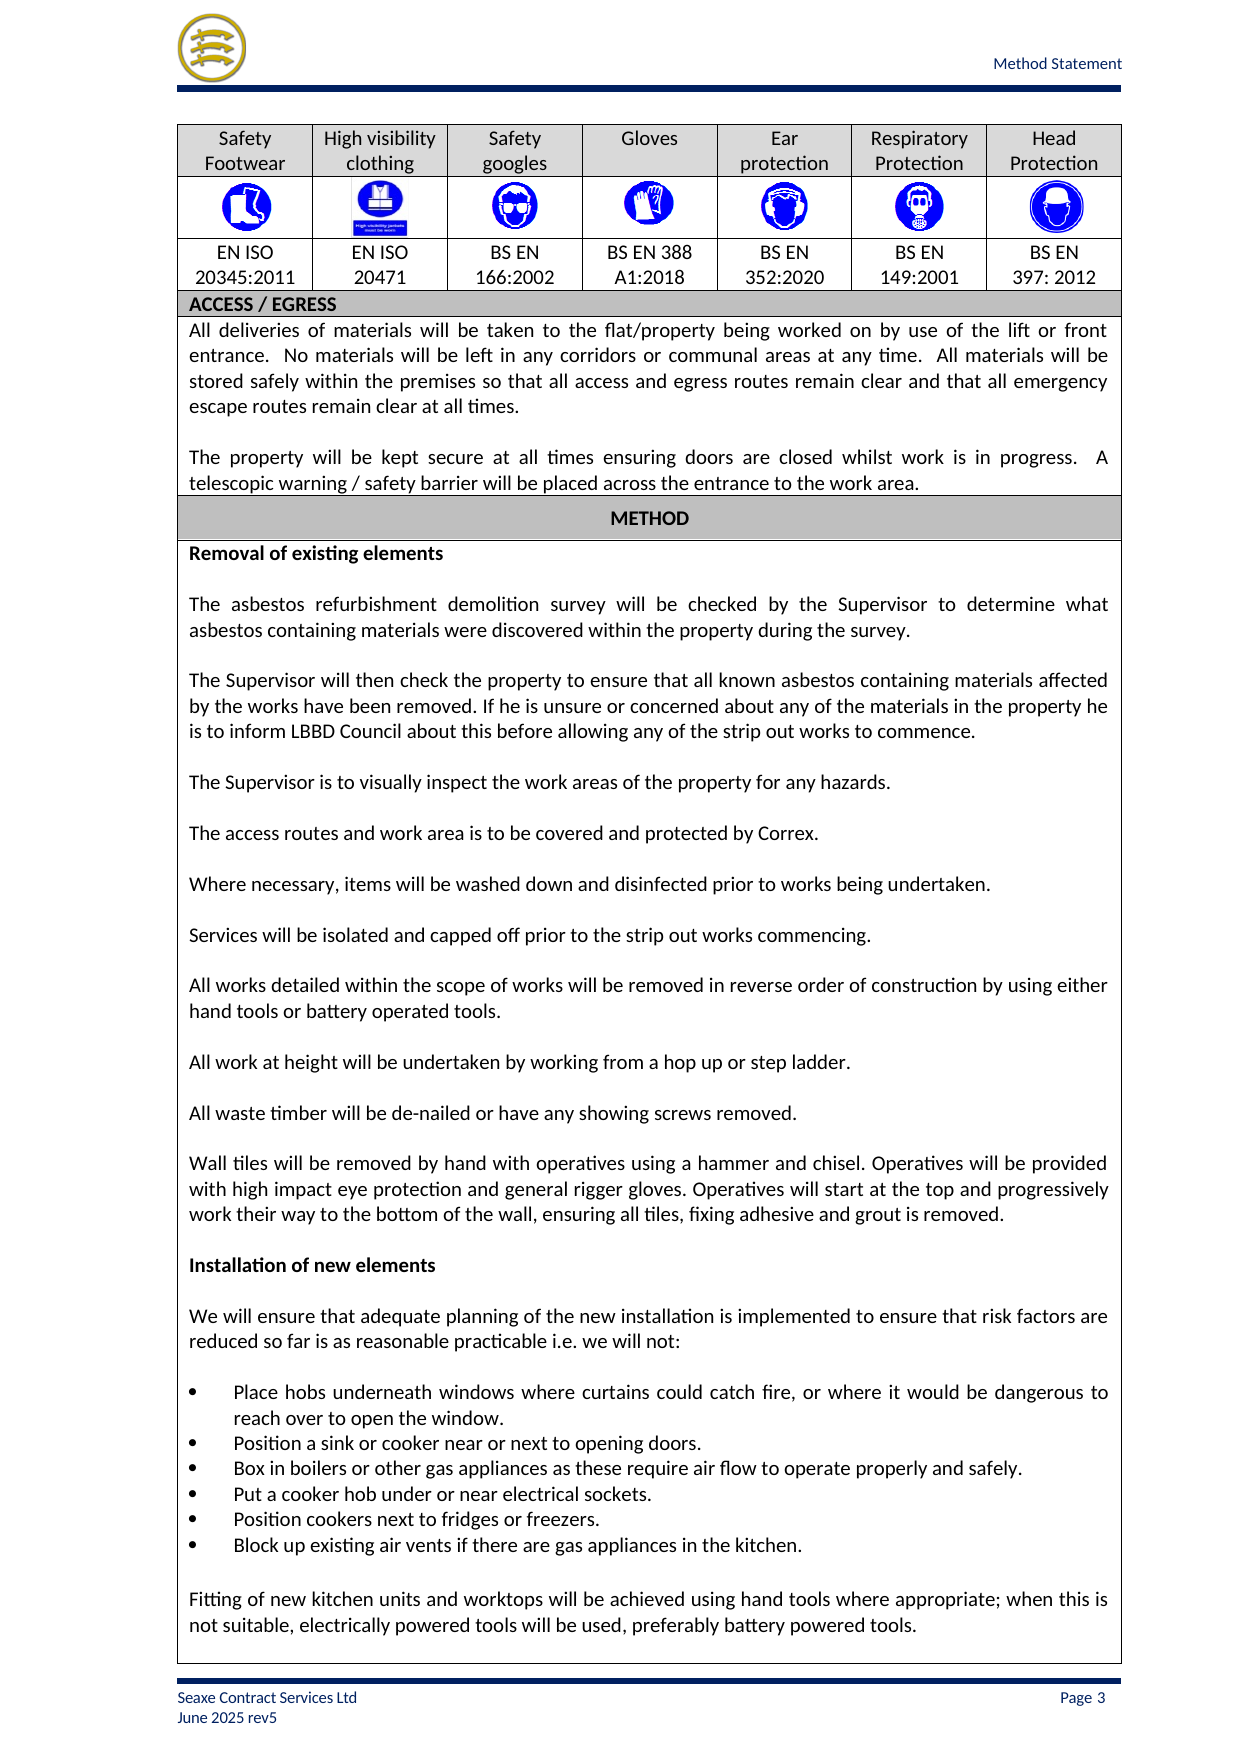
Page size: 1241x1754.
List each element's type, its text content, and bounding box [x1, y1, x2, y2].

table_cell Gloves [583, 125, 717, 176]
table_cell [852, 177, 986, 238]
table_cell Respiratory Protection [852, 125, 986, 176]
table_cell BS EN 397: 2012 [987, 239, 1121, 290]
table_cell Head Protection [987, 125, 1121, 176]
table_cell [718, 177, 851, 238]
table_cell BS EN 166:2002 [448, 239, 582, 290]
table_cell EN ISO 20471 [313, 239, 447, 290]
table_cell METHOD [178, 496, 1121, 539]
table_cell BS EN 149:2001 [852, 239, 986, 290]
table_cell ACCESS / EGRESS [178, 291, 1121, 316]
picture [177, 13, 247, 83]
picture [351, 177, 409, 238]
table_cell EN ISO 20345:2011 [178, 239, 312, 290]
table_cell [448, 177, 582, 238]
table_cell Ear protection [718, 125, 851, 176]
table_cell BS EN 352:2020 [718, 239, 851, 290]
table_cell [178, 177, 312, 238]
table_cell High visibility clothing [313, 125, 447, 176]
table_cell [987, 177, 1121, 238]
table_cell [313, 177, 351, 238]
picture [1029, 180, 1084, 233]
table_cell [409, 177, 447, 238]
table_cell [583, 177, 717, 238]
table_cell All deliveries of materials will be taken to the flat/property being worked on by use of the lift or front entrance. No materials will be left in any corridors or communal areas at any time. All materials will be stored safely within the premises so that all access and egress routes remain clear and that all emergency escape routes remain clear at all times. The property will be kept secure at all times ensuring doors are closed whilst work is in progress. A telescopic warning / safety barrier will be placed across the entrance to the work area. [178, 317, 1121, 495]
table_cell BS EN 388 A1:2018 [583, 239, 717, 290]
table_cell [178, 541, 1121, 1663]
table_cell Safety Footwear [178, 125, 312, 176]
table_cell Safety googles [448, 125, 582, 176]
